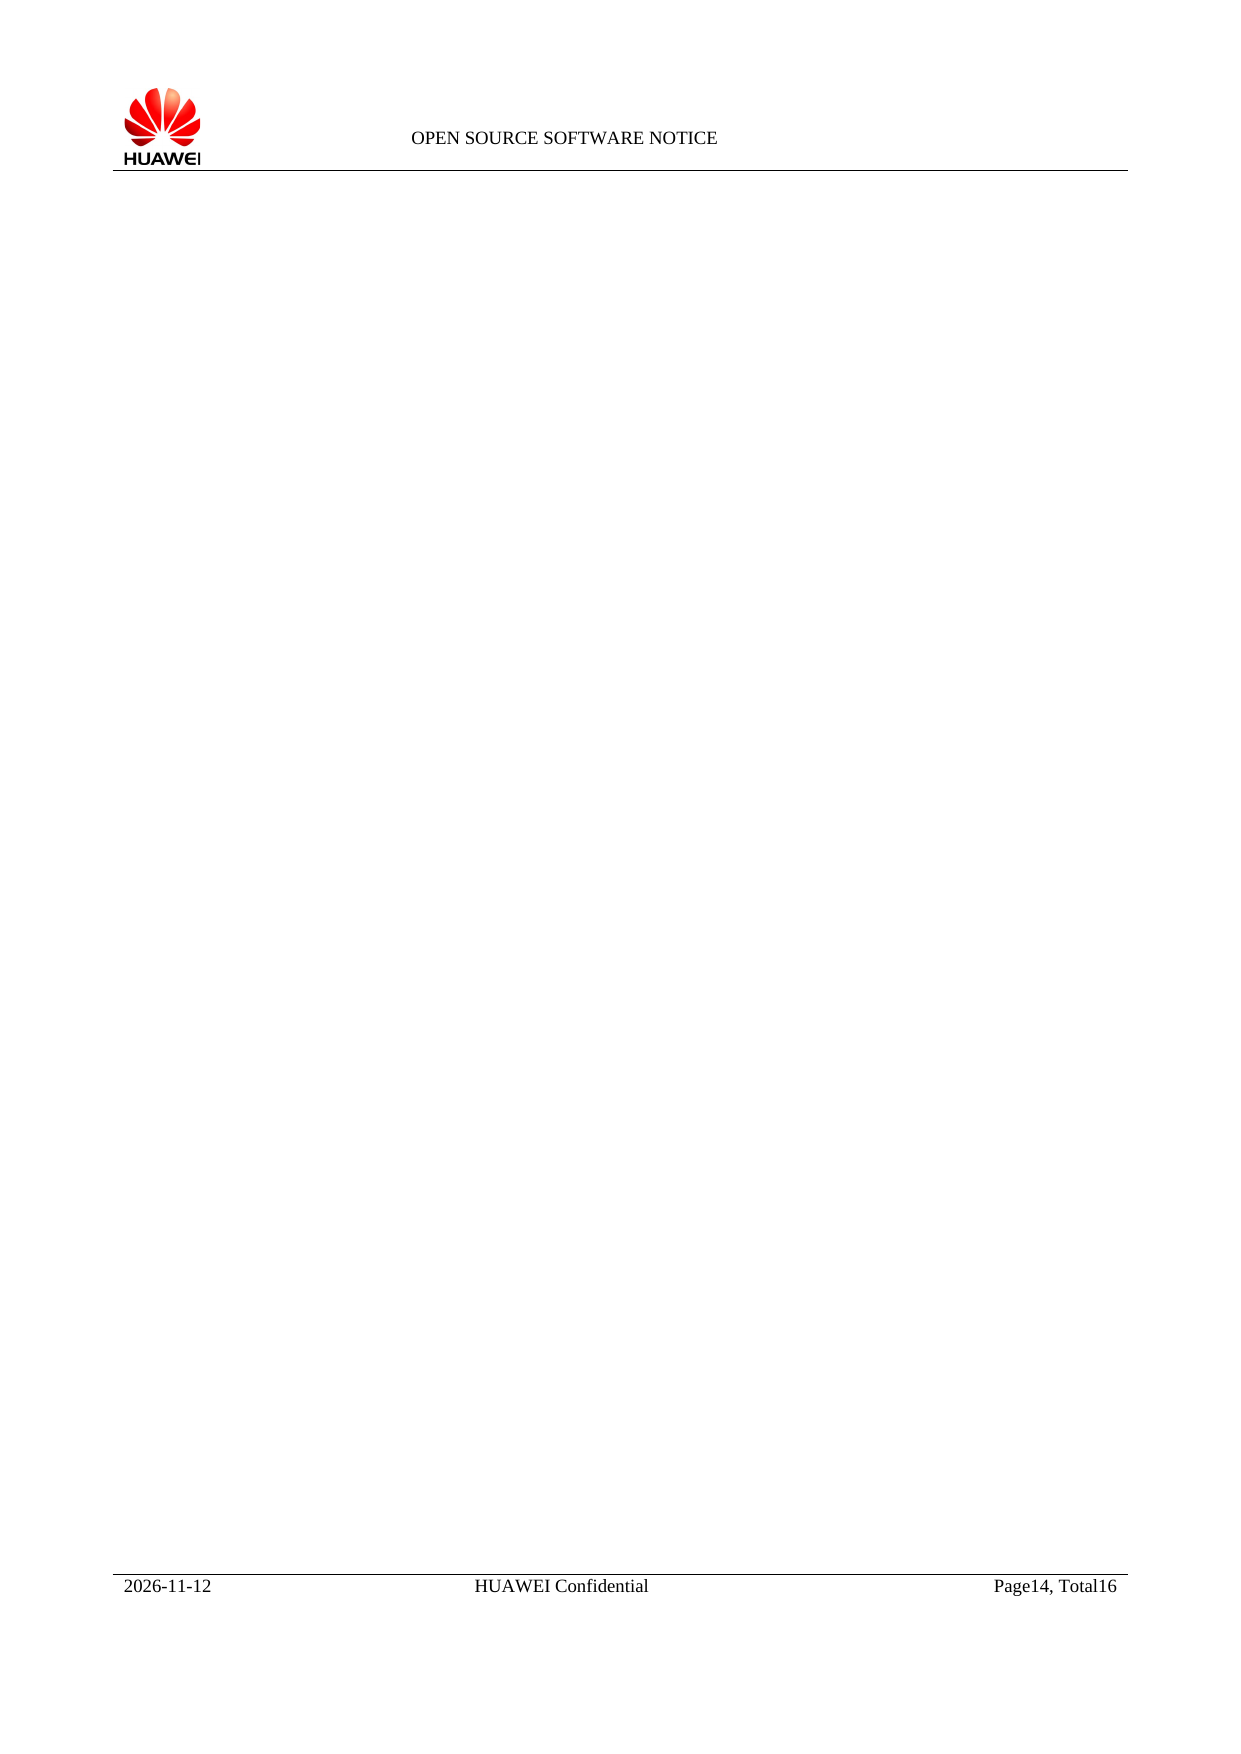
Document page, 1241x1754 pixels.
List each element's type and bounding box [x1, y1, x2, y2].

picture [124, 88, 201, 165]
